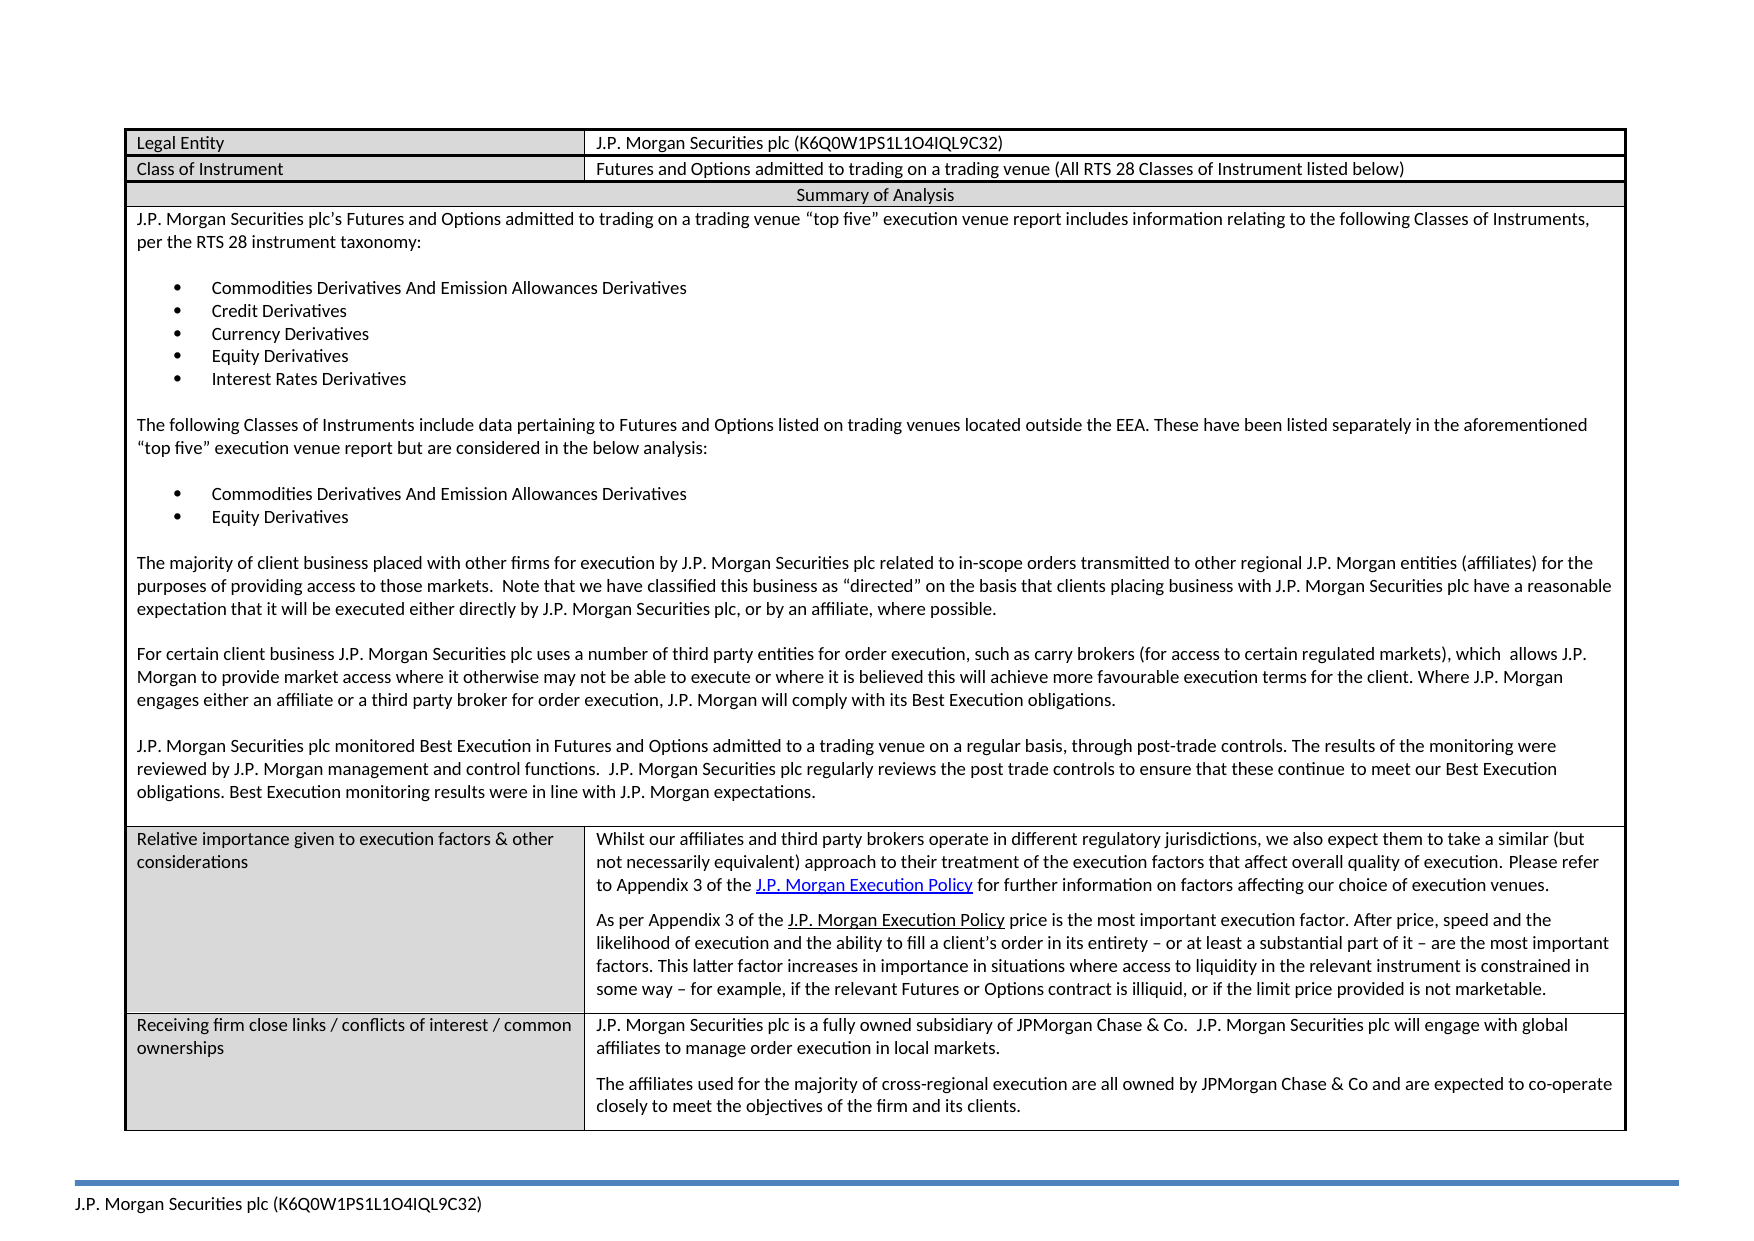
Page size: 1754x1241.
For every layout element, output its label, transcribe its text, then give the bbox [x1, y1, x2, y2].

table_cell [127, 1014, 584, 1130]
table_cell Summary of Analysis [127, 183, 1624, 206]
table_cell Class of Instrument [127, 157, 584, 180]
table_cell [585, 1014, 1624, 1130]
table_cell Futures and Options admitted to trading on a trading venue (All RTS 28 Classes of Instrument listed below) [585, 157, 1624, 180]
table_cell Relative importance given to execution factors & other considerations [127, 827, 584, 1012]
table_header Legal Entity [127, 131, 584, 154]
table_header J.P. Morgan Securities plc (K6Q0W1PS1L1O4IQL9C32) [585, 131, 1624, 154]
table_cell J.P. Morgan Securities plc’s Futures and Options admitted to trading on a trading venue “top five” execution venue report includes information relating to the following Classes of Instruments, per the RTS 28 instrument taxonomy: Commodities Derivatives And Emission Allowances Derivatives Credit Derivatives Currency Derivatives Equity Derivatives Interest Rates Derivatives The following Classes of Instruments include data pertaining to Futures and Options listed on trading venues located outside the EEA. These have been listed separately in the aforementioned “top five” execution venue report but are considered in the below analysis: Commodities Derivatives And Emission Allowances Derivatives Equity Derivatives The majority of client business placed with other firms for execution by J.P. Morgan Securities plc related to in-scope orders transmitted to other regional J.P. Morgan entities (affiliates) for the purposes of providing access to those markets. Note that we have classified this business as “directed” on the basis that clients placing business with J.P. Morgan Securities plc have a reasonable expectation that it will be executed either directly by J.P. Morgan Securities plc, or by an affiliate, where possible. For certain client business J.P. Morgan Securities plc uses a number of third party entities for order execution, such as carry brokers (for access to certain regulated markets), which allows J.P. Morgan to provide market access where it otherwise may not be able to execute or where it is believed this will achieve more favourable execution terms for the client. Where J.P. Morgan engages either an affiliate or a third party broker for order execution, J.P. Morgan will comply with its Best Execution obligations. J.P. Morgan Securities plc monitored Best Execution in Futures and Options admitted to a trading venue on a regular basis, through post-trade controls. The results of the monitoring were reviewed by J.P. Morgan management and control functions. J.P. Morgan Securities plc regularly reviews the post trade controls to ensure that these continue to meet our Best Execution obligations. Best Execution monitoring results were in line with J.P. Morgan expectations. [127, 207, 1624, 826]
table_cell Whilst our affiliates and third party brokers operate in different regulatory jurisdictions, we also expect them to take a similar (but not necessarily equivalent) approach to their treatment of the execution factors that affect overall quality of execution. Please refer to Appendix 3 of the J.P. Morgan Execution Policy for further information on factors affecting our choice of execution venues. As per Appendix 3 of the J.P. Morgan Execution Policy price is the most important execution factor. After price, speed and the likelihood of execution and the ability to fill a client’s order in its entirety – or at least a substantial part of it – are the most important factors. This latter factor increases in importance in situations where access to liquidity in the relevant instrument is constrained in some way – for example, if the relevant Futures or Options contract is illiquid, or if the limit price provided is not marketable. [585, 827, 1624, 1012]
